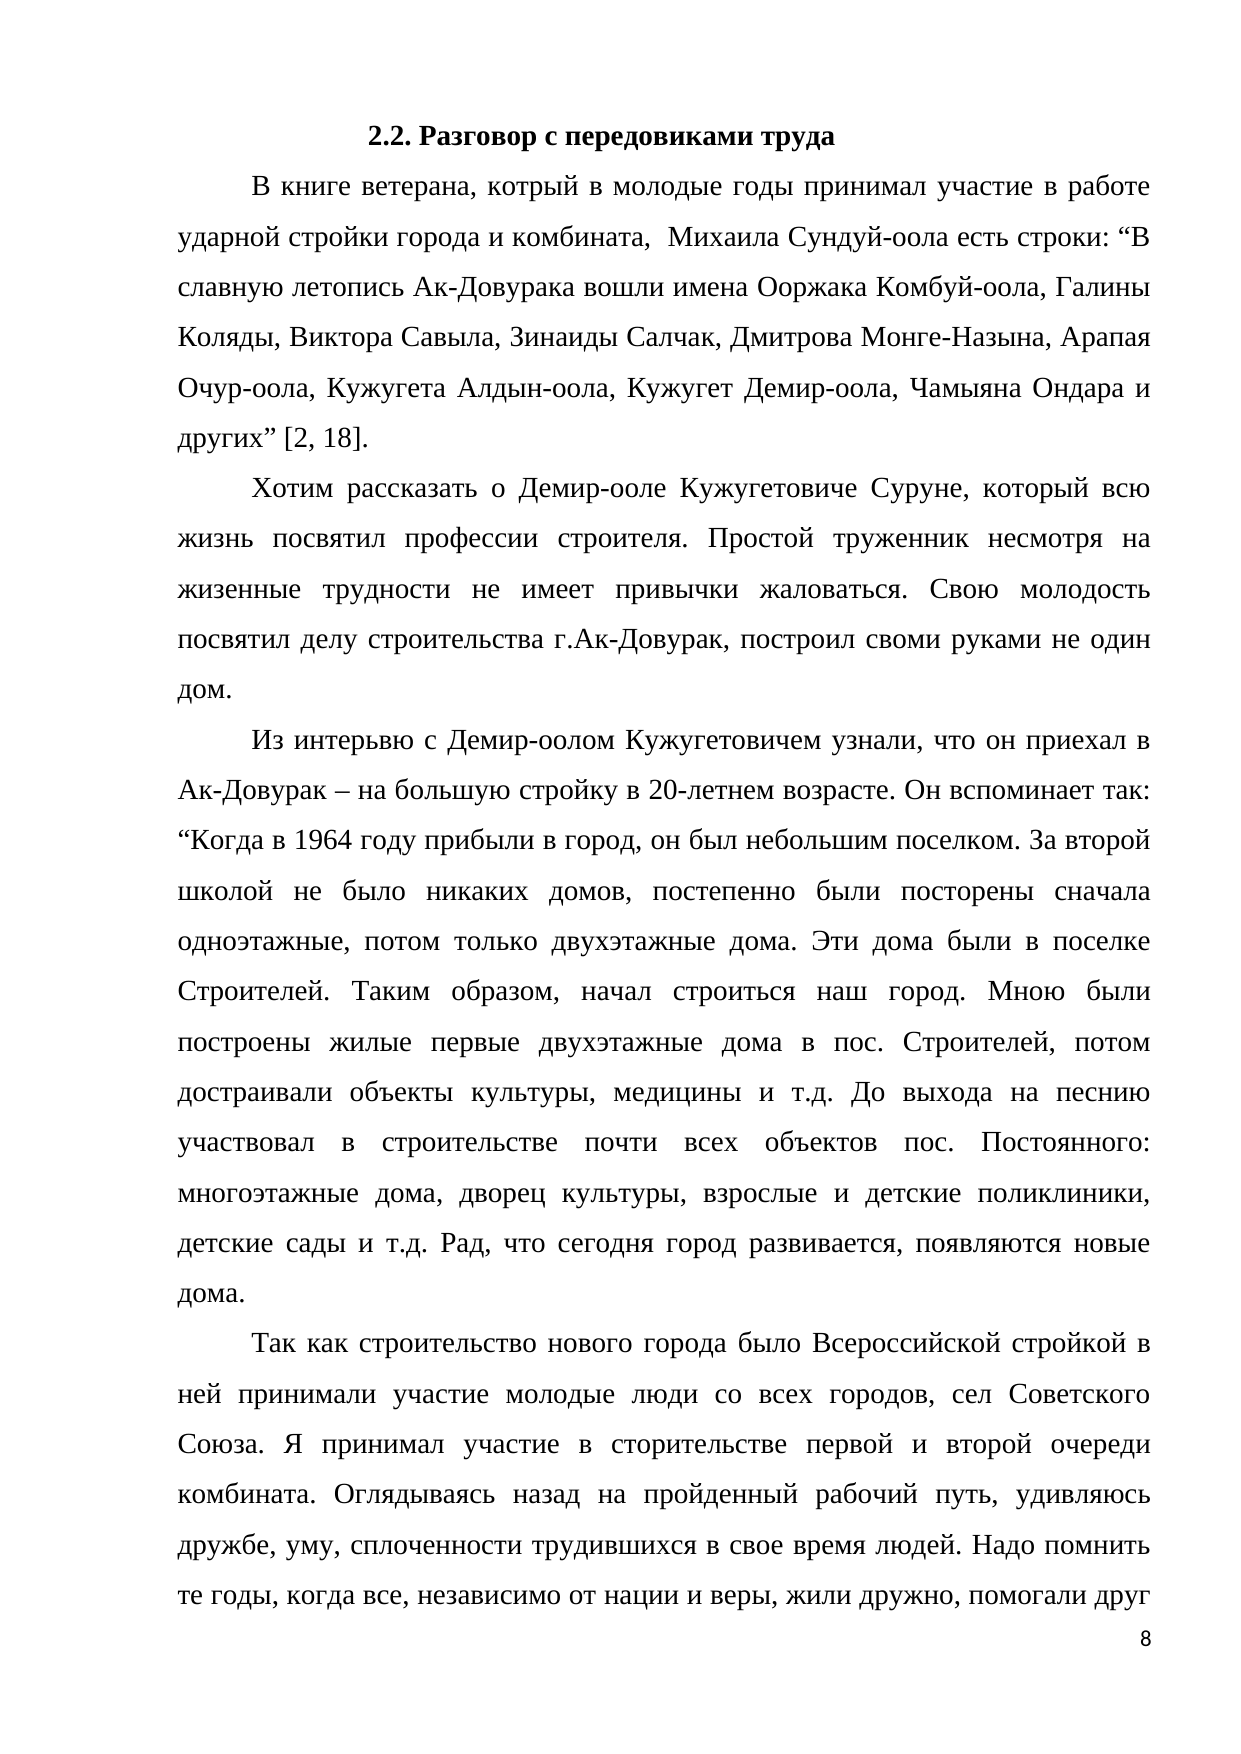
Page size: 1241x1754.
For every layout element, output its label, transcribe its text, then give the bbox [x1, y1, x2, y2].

text Хотим рассказать о Демир-ооле Кужугетовиче Суруне, который всю жизнь посвятил профессии строителя. Простой труженник несмотря на жизенные трудности не имеет привычки жаловаться. Свою молодость посвятил делу строительства г.Ак-Довурак, построил своми руками не один дом. [177, 470, 1152, 705]
text В книге ветерана, котрый в молодые годы принимал участие в работе ударной стройки города и комбината, Михаила Сундуй-оола есть строки: “В славную летопись Ак-Довурака вошли имена Ооржака Комбуй-оола, Галины Коляды, Виктора Савыла, Зинаиды Салчак, Дмитрова Монге-Назына, Арапая Очур-оола, Кужугета Алдын-оола, Кужугет Демир-оола, Чамыяна Ондара и других” [2, 18]. [177, 168, 1152, 453]
text Из интерьвю с Демир-оолом Кужугетовичем узнали, что он приехал в Ак-Довурак – на большую стройку в 20-летнем возрасте. Он вспоминает так: “Когда в 1964 году прибыли в город, он был небольшим поселком. За второй школой не было никаких домов, постепенно были посторены сначала одноэтажные, потом только двухэтажные дома. Эти дома были в поселке Строителей. Таким образом, начал строиться наш город. Мною были построены жилые первые двухэтажные дома в пос. Строителей, потом достраивали объекты культуры, медицины и т.д. До выхода на песнию участвовал в строительстве почти всех объектов пос. Постоянного: многоэтажные дома, дворец культуры, взрослые и детские поликлиники, детские сады и т.д. Рад, что сегодня город развивается, появляются новые дома. [177, 722, 1152, 1309]
text 2.2. Разговор с передовиками труда [177, 118, 1152, 152]
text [177, 1326, 1152, 1611]
